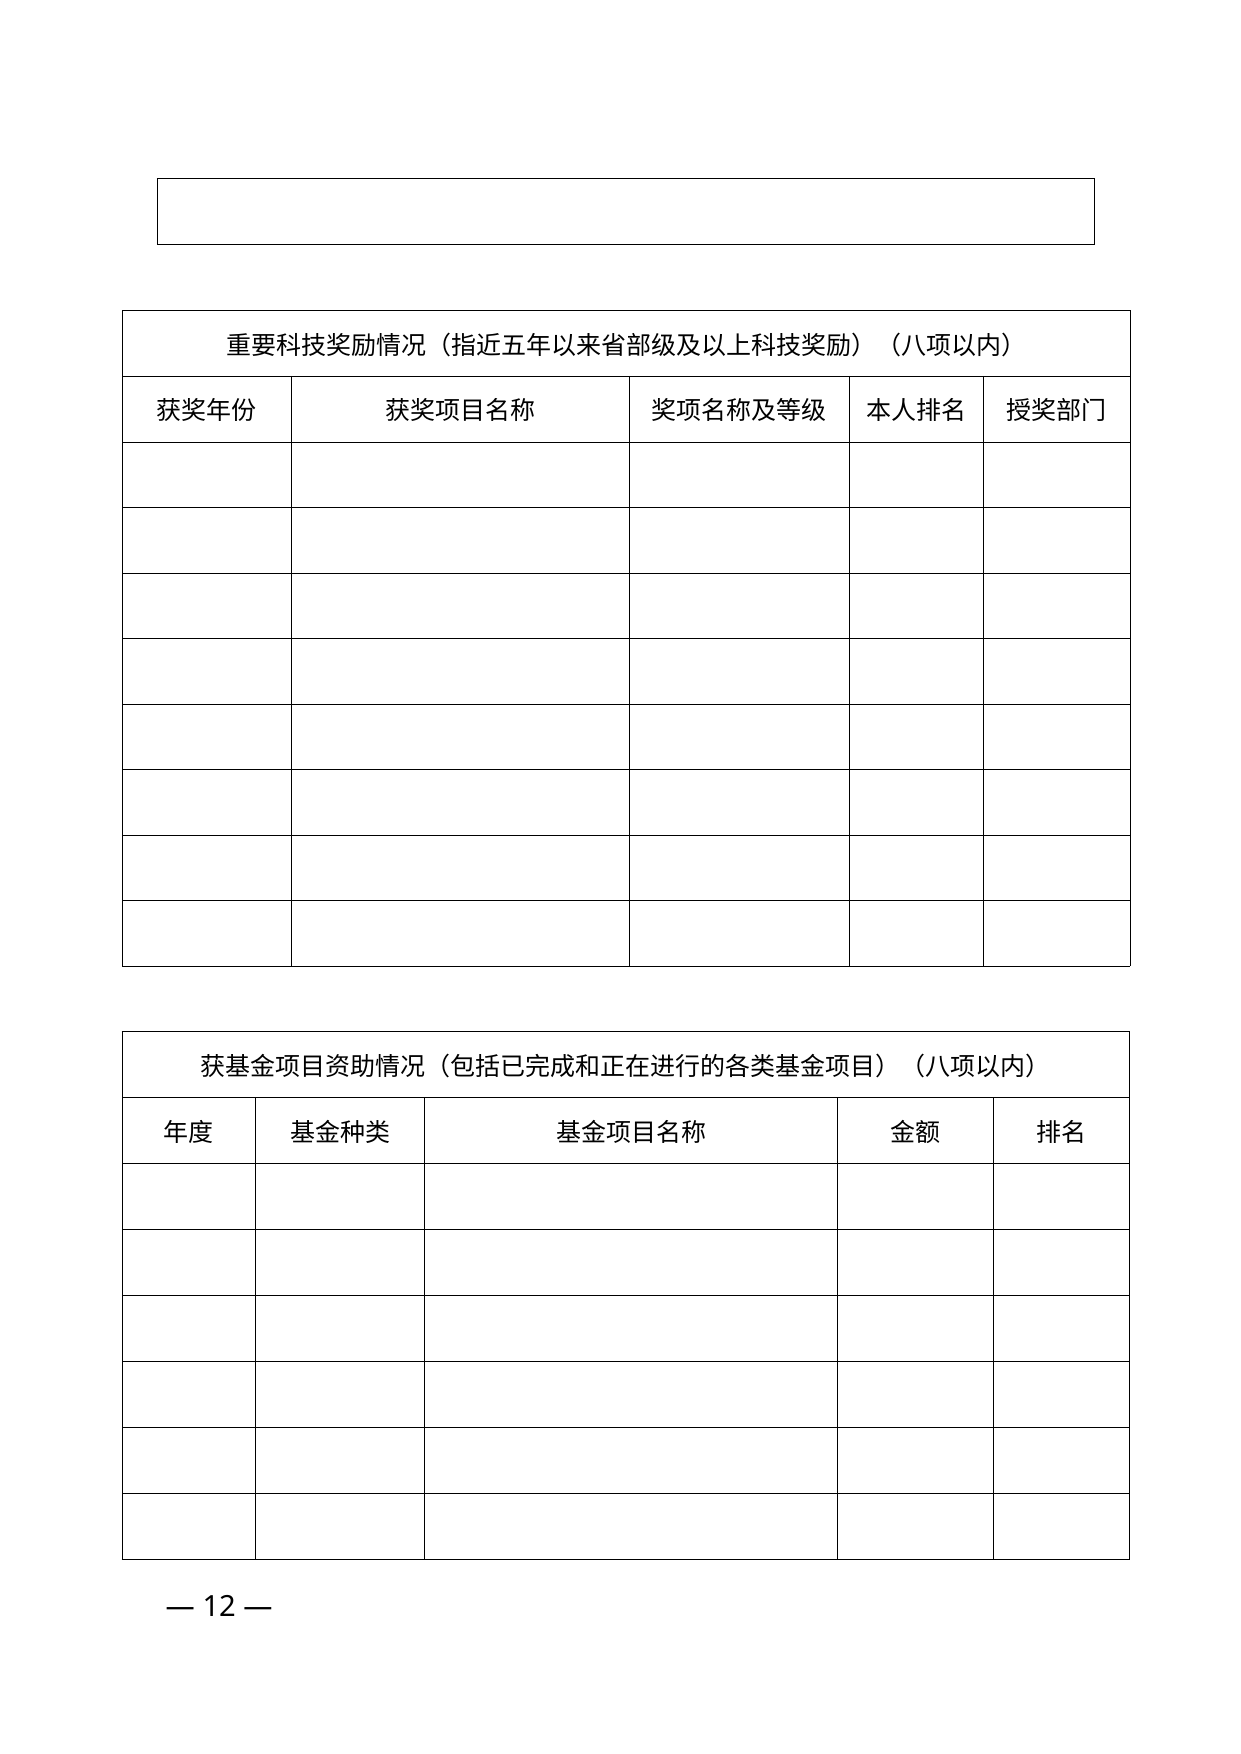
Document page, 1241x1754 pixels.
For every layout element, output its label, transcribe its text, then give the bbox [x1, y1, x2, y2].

table_cell [425, 1494, 837, 1559]
table_cell [994, 1230, 1129, 1295]
table_cell [850, 836, 983, 900]
table_cell [425, 1362, 837, 1427]
table_cell [838, 1296, 993, 1361]
table_cell [123, 901, 291, 966]
table_cell [630, 901, 849, 966]
table_cell [838, 1362, 993, 1427]
table_cell [123, 770, 291, 834]
table_cell 获奖项目名称 [292, 377, 629, 441]
table_cell [158, 179, 1094, 244]
table_cell [630, 508, 849, 572]
table_cell [984, 508, 1130, 572]
table_cell 年度 [123, 1098, 255, 1163]
table_cell [630, 639, 849, 703]
table_cell 获奖年份 [123, 377, 291, 441]
table_cell 金额 [838, 1098, 993, 1163]
table_cell [984, 705, 1130, 769]
table_cell [256, 1164, 424, 1229]
table_cell [994, 1164, 1129, 1229]
table_cell [984, 901, 1130, 966]
table_cell [123, 574, 291, 638]
table_cell [984, 443, 1130, 507]
table_cell [123, 1296, 255, 1361]
table_cell [630, 574, 849, 638]
table_cell 基金项目名称 [425, 1098, 837, 1163]
table_cell [838, 1494, 993, 1559]
table_cell [994, 1494, 1129, 1559]
table_cell [292, 443, 629, 507]
table_header 获基金项目资助情况（包括已完成和正在进行的各类基金项目）（八项以内） [123, 1032, 1129, 1097]
table_cell 本人排名 [850, 377, 983, 441]
table_cell [838, 1164, 993, 1229]
table_cell [425, 1296, 837, 1361]
table_cell [630, 443, 849, 507]
table_cell [292, 574, 629, 638]
table_cell [984, 639, 1130, 703]
table_cell [123, 1428, 255, 1493]
table_cell [123, 1230, 255, 1295]
table_cell [256, 1362, 424, 1427]
table_cell [256, 1428, 424, 1493]
table_cell [850, 770, 983, 834]
table_cell [292, 901, 629, 966]
table_cell [425, 1230, 837, 1295]
table_cell [425, 1164, 837, 1229]
table_cell [292, 705, 629, 769]
table_cell [630, 770, 849, 834]
table_cell [292, 639, 629, 703]
table_cell 排名 [994, 1098, 1129, 1163]
table_cell [256, 1494, 424, 1559]
table_cell [630, 705, 849, 769]
table_cell [994, 1296, 1129, 1361]
table_cell [292, 836, 629, 900]
table_cell [123, 1164, 255, 1229]
table_cell [425, 1428, 837, 1493]
table_cell 基金种类 [256, 1098, 424, 1163]
table_cell [984, 770, 1130, 834]
table_cell [850, 443, 983, 507]
table_cell [850, 574, 983, 638]
table_cell [292, 770, 629, 834]
table_cell [123, 1362, 255, 1427]
table_cell [256, 1296, 424, 1361]
table_cell [123, 1494, 255, 1559]
table_header 重要科技奖励情况（指近五年以来省部级及以上科技奖励）（八项以内） [123, 311, 1130, 376]
table_cell [123, 836, 291, 900]
table_cell [850, 639, 983, 703]
table_cell [850, 705, 983, 769]
table_cell [838, 1230, 993, 1295]
table_cell [123, 443, 291, 507]
table_cell [850, 901, 983, 966]
table_cell [123, 639, 291, 703]
table_cell [838, 1428, 993, 1493]
table_cell [994, 1362, 1129, 1427]
table_cell [984, 836, 1130, 900]
table_cell 授奖部门 [984, 377, 1130, 441]
table_cell [630, 836, 849, 900]
table_cell [850, 508, 983, 572]
table_cell 奖项名称及等级 [630, 377, 849, 441]
table_cell [123, 705, 291, 769]
table_cell [994, 1428, 1129, 1493]
table_cell [984, 574, 1130, 638]
table_cell [256, 1230, 424, 1295]
table_cell [123, 508, 291, 572]
table_cell [292, 508, 629, 572]
